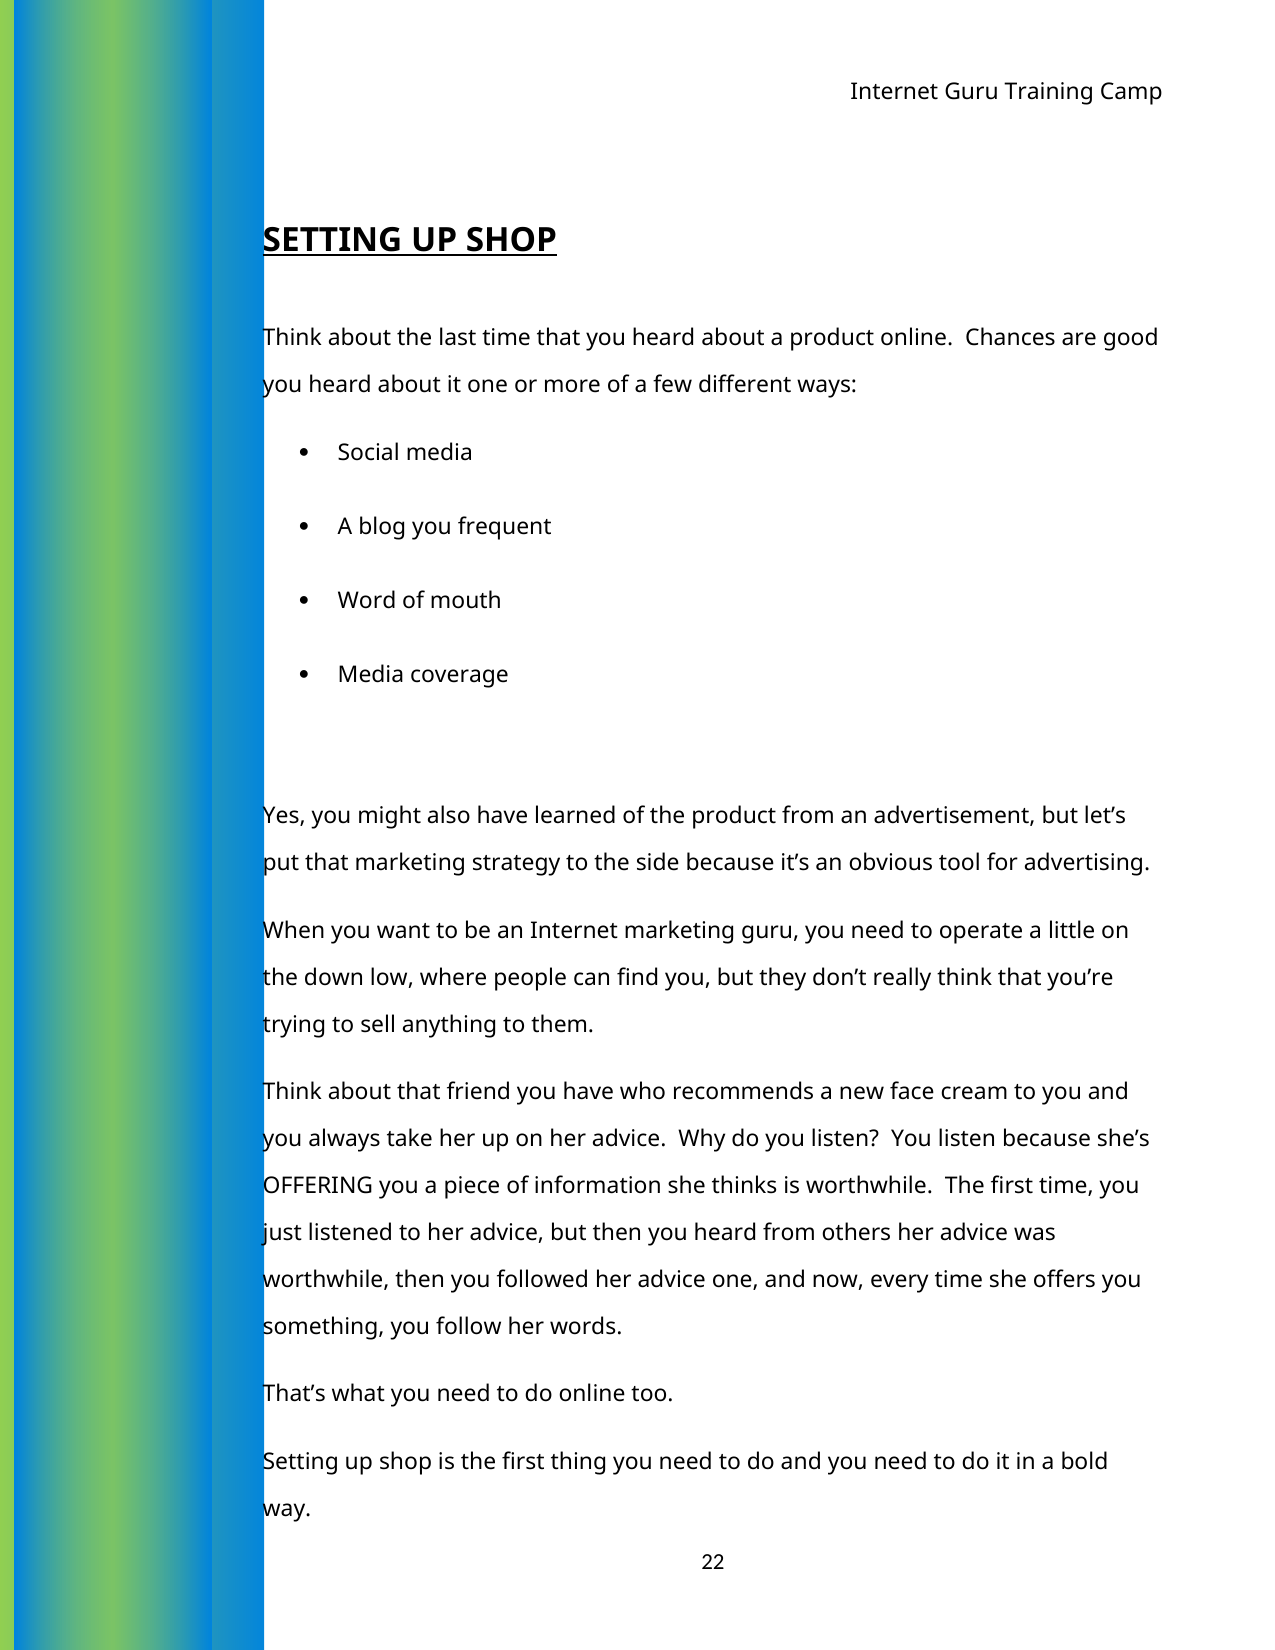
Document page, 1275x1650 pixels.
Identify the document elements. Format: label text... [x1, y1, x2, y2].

text When you want to be an Internet marketing guru, you need to operate a little on the down low, where people can find you, but they don’t really think that you’re trying to sell anything to them. [262, 914, 1162, 1039]
text That’s what you need to do online too. [262, 1377, 1162, 1409]
text Yes, you might also have learned of the product from an advertisement, but let’s put that marketing strategy to the side because it’s an obvious tool for advertising. [262, 799, 1162, 877]
list Word of mouth [300, 584, 1162, 615]
text Setting Up Shop [262, 216, 1162, 261]
text Setting up shop is the first thing you need to do and you need to do it in a bold way. [262, 1445, 1162, 1523]
text Think about the last time that you heard about a product online. Chances are good you heard about it one or more of a few different ways: [262, 321, 1162, 399]
text Think about that friend you have who recommends a new face cream to you and you always take her up on her advice. Why do you listen? You listen because she’s OFFERING you a piece of information she thinks is worthwhile. The first time, you just listened to her advice, but then you heard from others her advice was worthwhile, then you followed her advice one, and now, every time she offers you something, you follow her words. [262, 1075, 1162, 1341]
list Social media [300, 436, 1162, 467]
list Media coverage [300, 658, 1162, 689]
list A blog you frequent [300, 510, 1162, 541]
